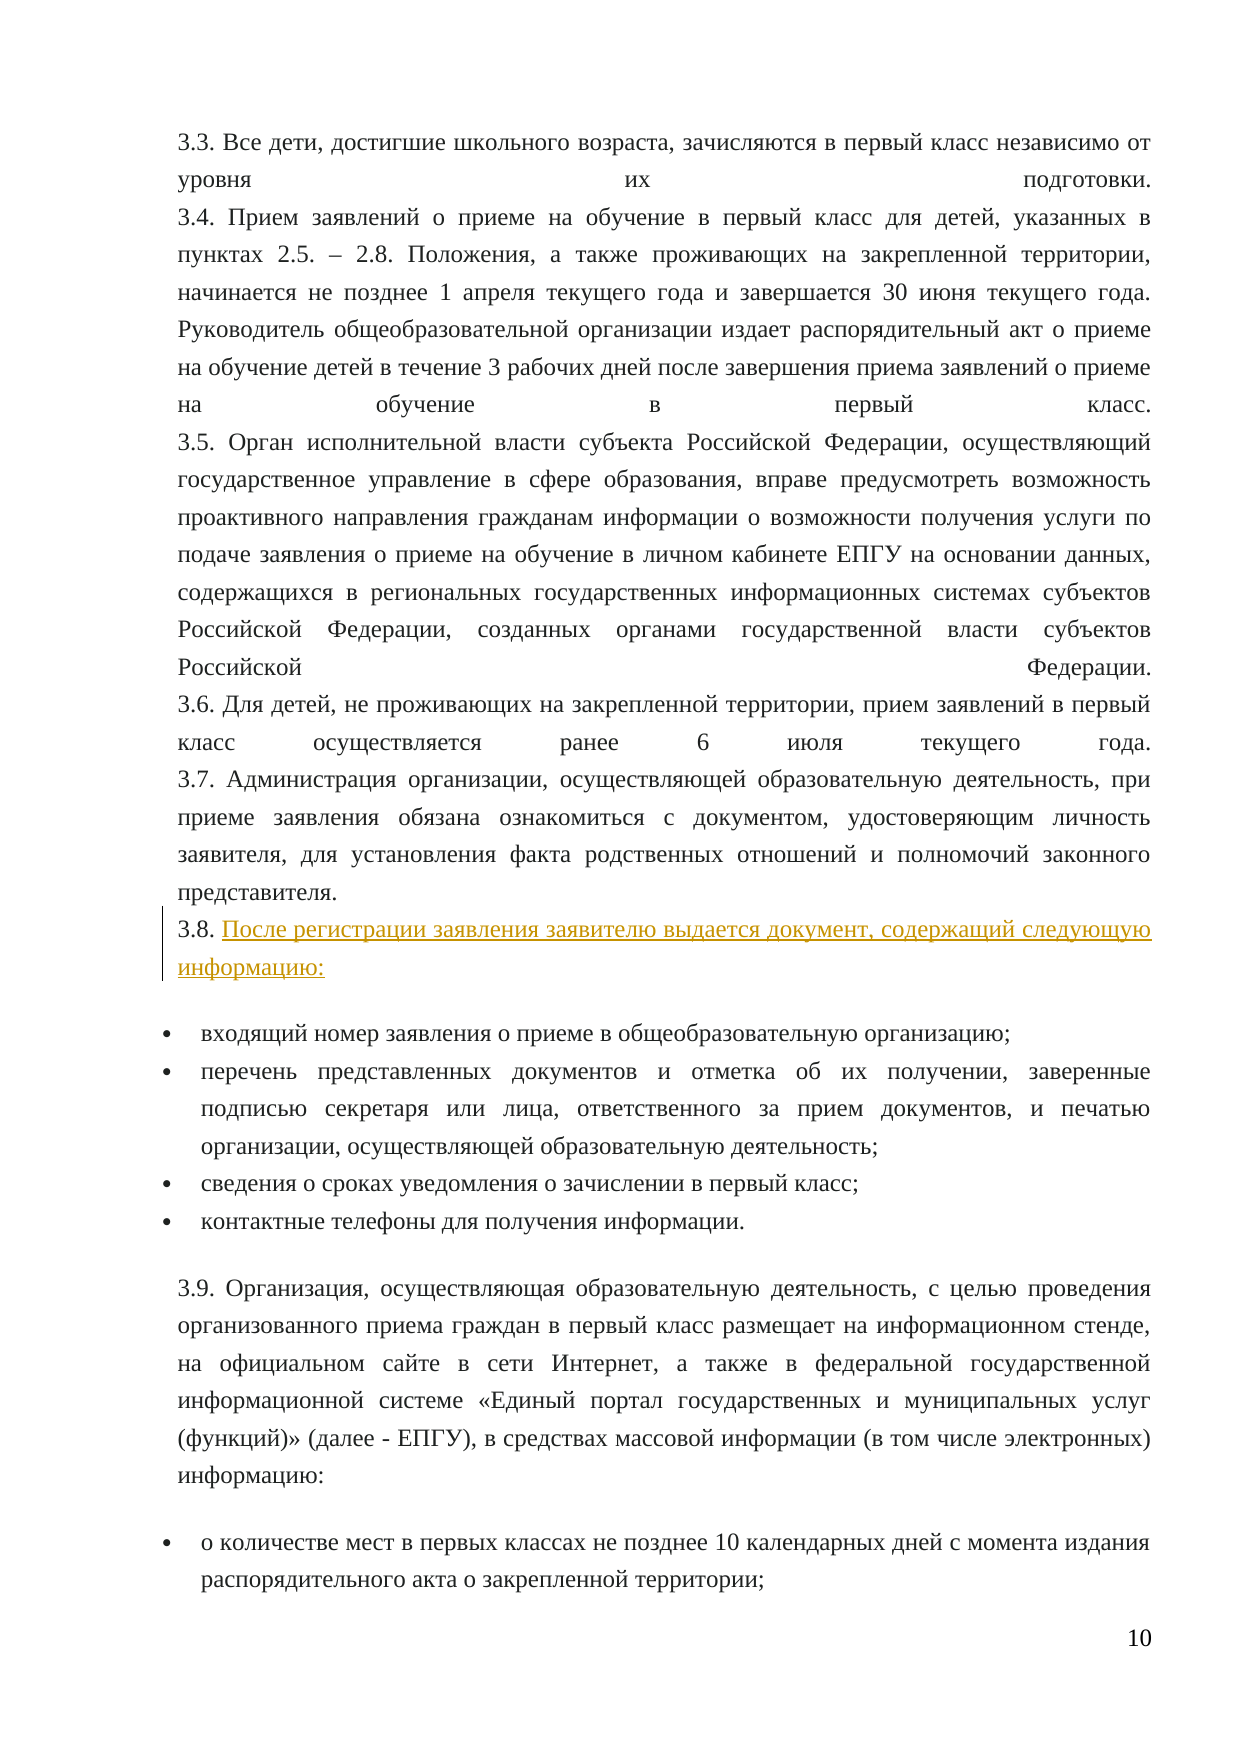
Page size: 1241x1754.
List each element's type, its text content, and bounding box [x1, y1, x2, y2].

list сведения о сроках уведомления о зачислении в первый класс; [163, 1160, 1152, 1197]
list контактные телефоны для получения информации. [163, 1197, 1152, 1235]
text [177, 118, 1152, 981]
list о количестве мест в первых классах не позднее 10 календарных дней с момента издания распорядительного акта о закрепленной территории; [163, 1518, 1152, 1593]
text 3.9. Организация, осуществляющая образовательную деятельность, с целью проведения организованного приема граждан в первый класс размещает на информационном стенде, на официальном сайте в сети Интернет, а также в федеральной государственной информационной системе «Единый портал государственных и муниципальных услуг (функций)» (далее - ЕПГУ), в средствах массовой информации (в том числе электронных) информацию: [177, 1264, 1152, 1489]
list перечень представленных документов и отметка об их получении, заверенные подписью секретаря или лица, ответственного за прием документов, и печатью организации, осуществляющей образовательную деятельность; [163, 1047, 1152, 1160]
list входящий номер заявления о приеме в общеобразовательную организацию; [163, 1010, 1152, 1047]
